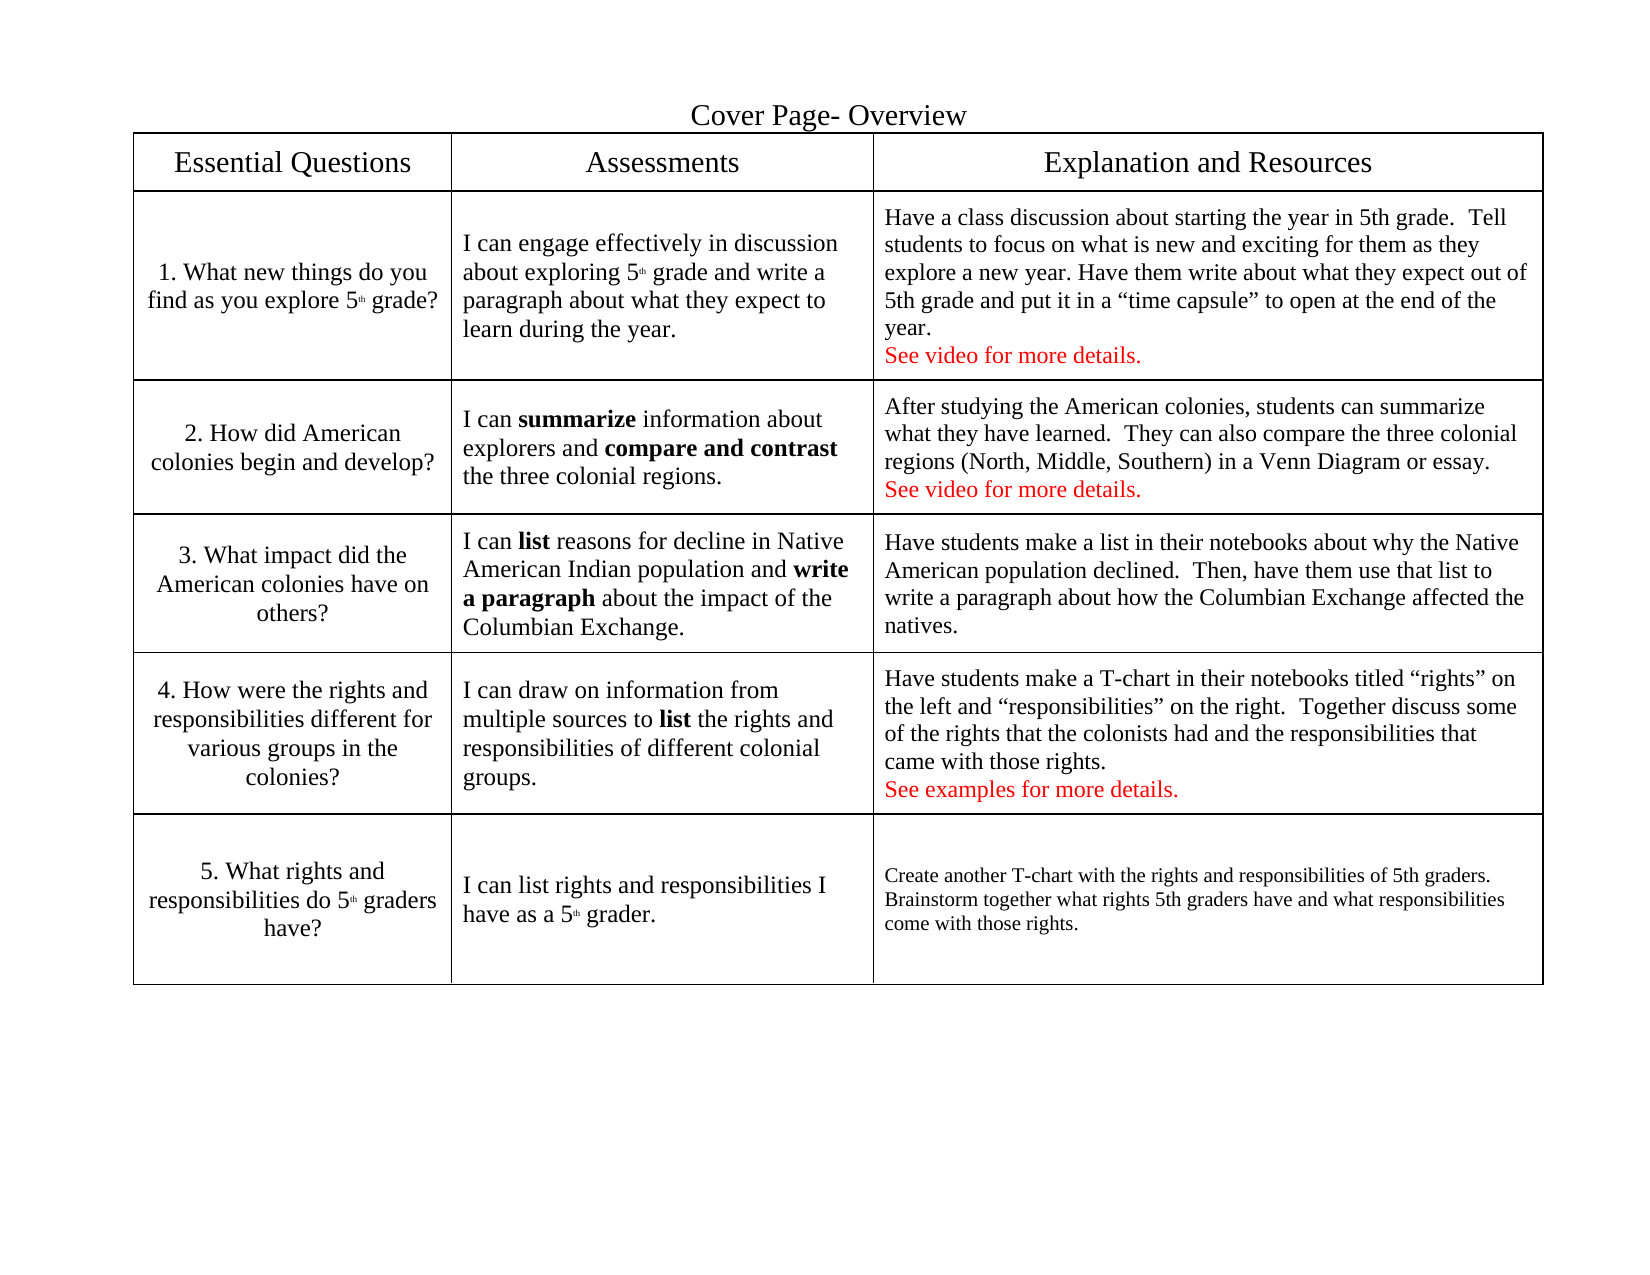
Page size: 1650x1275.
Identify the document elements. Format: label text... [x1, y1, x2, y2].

text Cover Page- Overview [135, 97, 1522, 132]
table_header Essential Questions [134, 134, 451, 190]
table_cell I can engage effectively in discussion about exploring 5th grade and write a paragraph about what they expect to learn during the year. [452, 192, 873, 379]
table_cell Have students make a T-chart in their notebooks titled “rights” on the left and “responsibilities” on the right. Together discuss some of the rights that the colonists had and the responsibilities that came with those rights. See examples for more details. [874, 653, 1542, 813]
table_cell 1. What new things do you find as you explore 5th grade? [134, 192, 451, 379]
table_cell Create another T-chart with the rights and responsibilities of 5th graders. Brainstorm together what rights 5th graders have and what responsibilities come with those rights. [874, 815, 1542, 983]
table_cell After studying the American colonies, students can summarize what they have learned. They can also compare the three colonial regions (North, Middle, Southern) in a Venn Diagram or essay. See video for more details. [874, 381, 1542, 513]
table_cell 5. What rights and responsibilities do 5th graders have? [134, 815, 451, 983]
table_cell I can list rights and responsibilities I have as a 5th grader. [452, 815, 873, 983]
table_cell I can draw on information from multiple sources to list the rights and responsibilities of different colonial groups. [452, 653, 873, 813]
table_header Assessments [452, 134, 873, 190]
table_cell I can list reasons for decline in Native American Indian population and write a paragraph about the impact of the Columbian Exchange. [452, 515, 873, 652]
table_cell 4. How were the rights and responsibilities different for various groups in the colonies? [134, 653, 451, 813]
table_cell I can summarize information about explorers and compare and contrast the three colonial regions. [452, 381, 873, 513]
table_cell Have students make a list in their notebooks about why the Native American population declined. Then, have them use that list to write a paragraph about how the Columbian Exchange affected the natives. [874, 515, 1542, 652]
table_cell 2. How did American colonies begin and develop? [134, 381, 451, 513]
table_cell Have a class discussion about starting the year in 5th grade. Tell students to focus on what is new and exciting for them as they explore a new year. Have them write about what they expect out of 5th grade and put it in a “time capsule” to open at the end of the year. See video for more details. [874, 192, 1542, 379]
table_cell 3. What impact did the American colonies have on others? [134, 515, 451, 652]
table_header Explanation and Resources [874, 134, 1542, 190]
